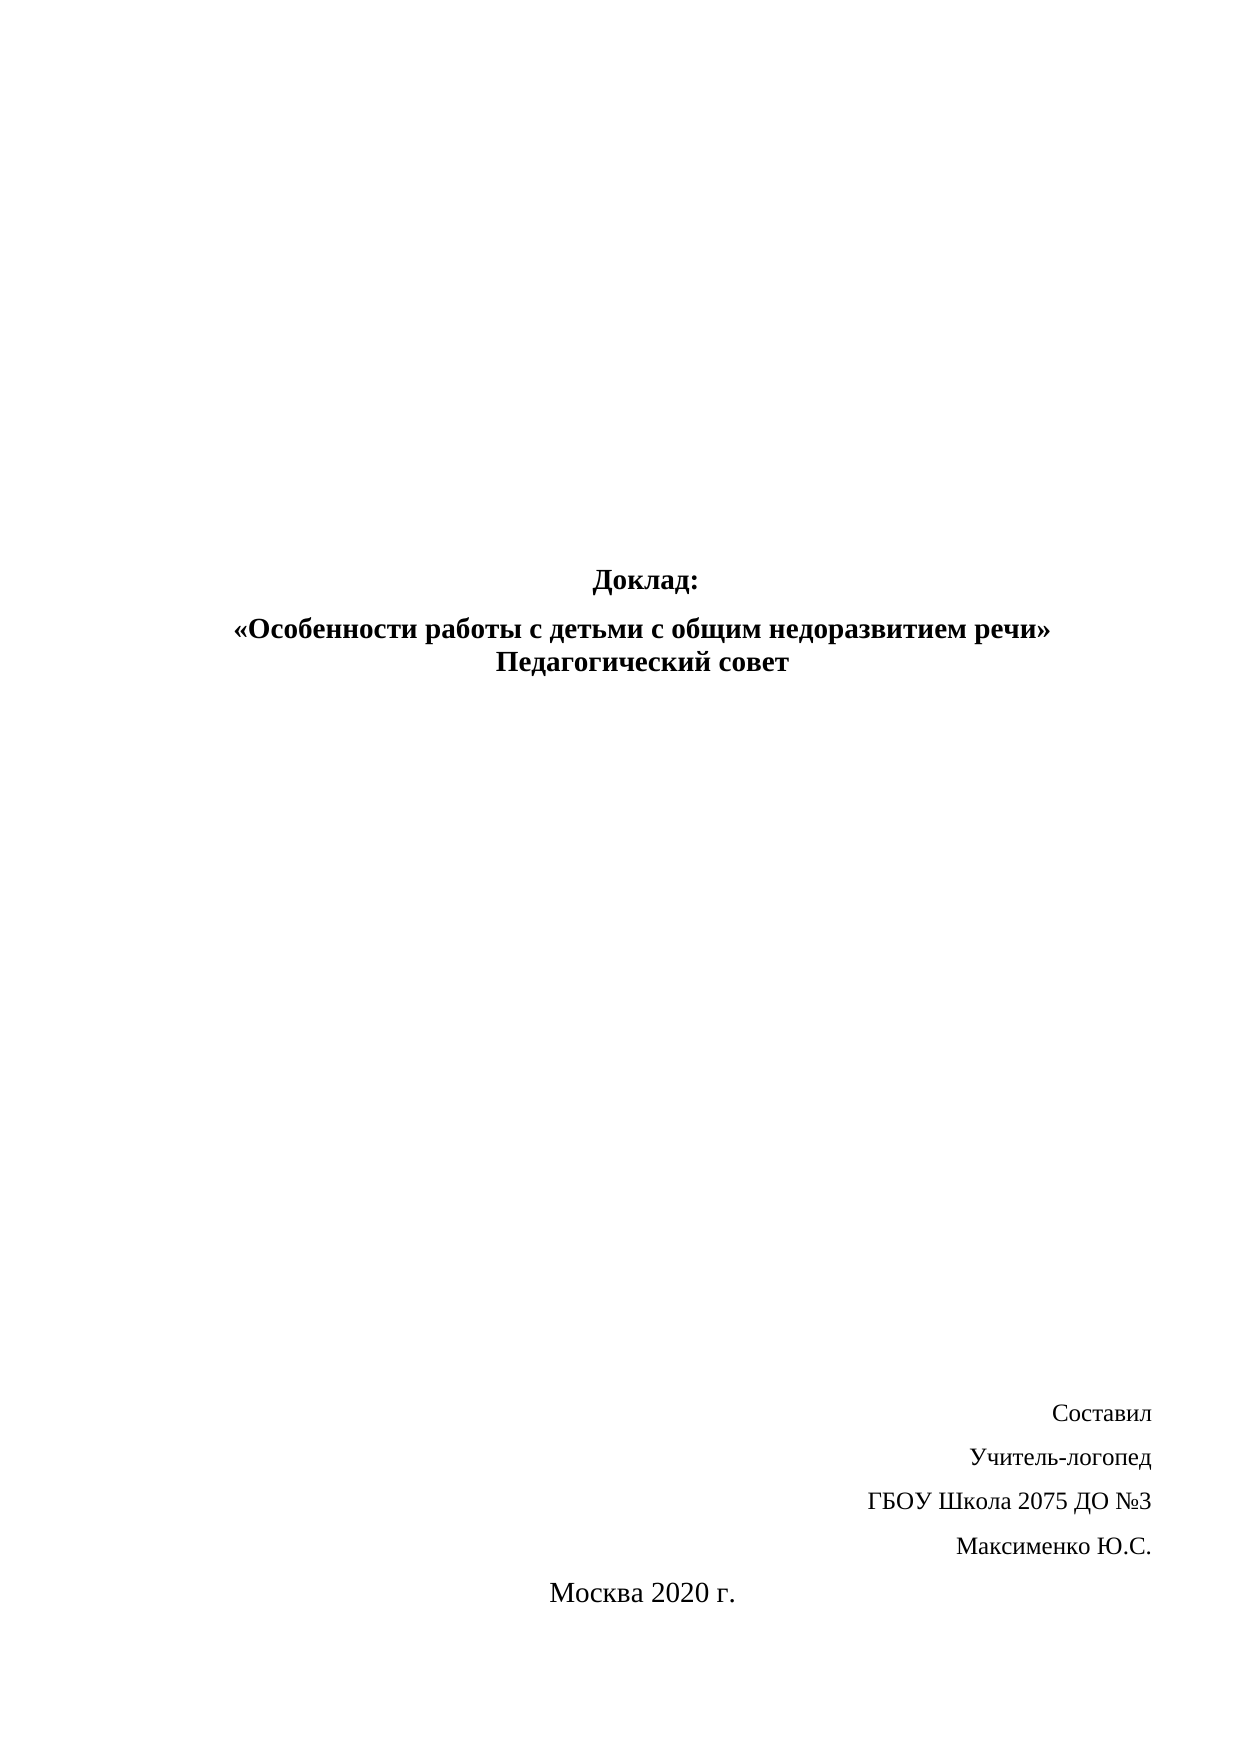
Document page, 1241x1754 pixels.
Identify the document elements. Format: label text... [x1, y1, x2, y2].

text ГБОУ Школа 2075 ДО №3 [133, 1486, 1152, 1515]
text Доклад: [133, 562, 1152, 595]
text Составил [133, 1398, 1152, 1426]
text Москва 2020 г. [133, 1575, 1152, 1609]
text Максименко Ю.С. [133, 1531, 1152, 1559]
text Учитель-логопед [133, 1442, 1152, 1471]
text «Особенности работы с детьми с общим недоразвитием речи» Педагогический совет [133, 611, 1152, 678]
